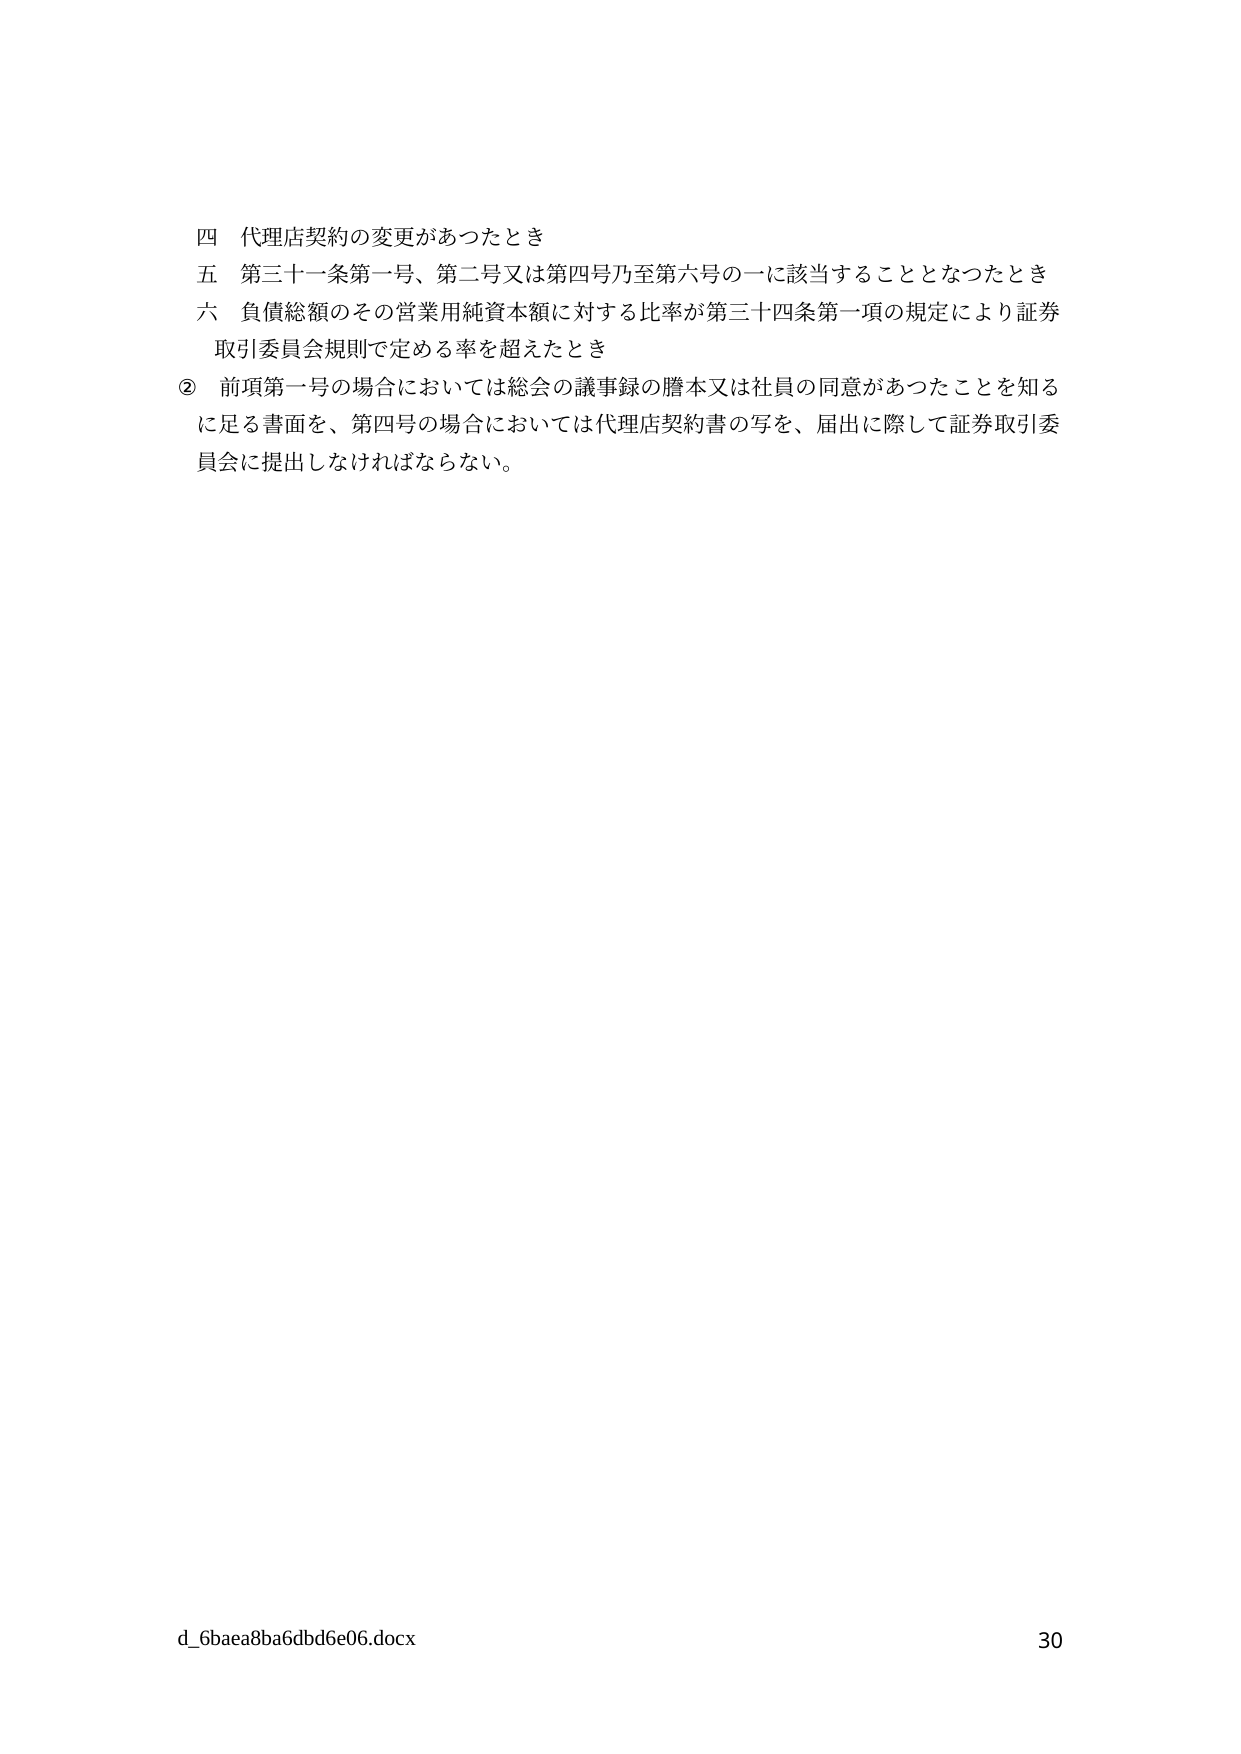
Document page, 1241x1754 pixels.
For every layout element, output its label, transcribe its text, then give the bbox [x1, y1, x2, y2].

text 五 第三十一条第一号、第二号又は第四号乃至第六号の一に該当することとなつたとき [196, 254, 1063, 292]
text ② 前項第一号の場合においては総会の議事録の謄本又は社員の同意があつたことを知るに足る書面を、第四号の場合においては代理店契約書の写を、届出に際して証券取引委員会に提出しなければならない。 [177, 367, 1063, 479]
text 四 代理店契約の変更があつたとき [196, 217, 1063, 254]
text 六 負債総額のその営業用純資本額に対する比率が第三十四条第一項の規定により証券取引委員会規則で定める率を超えたとき [196, 292, 1063, 367]
